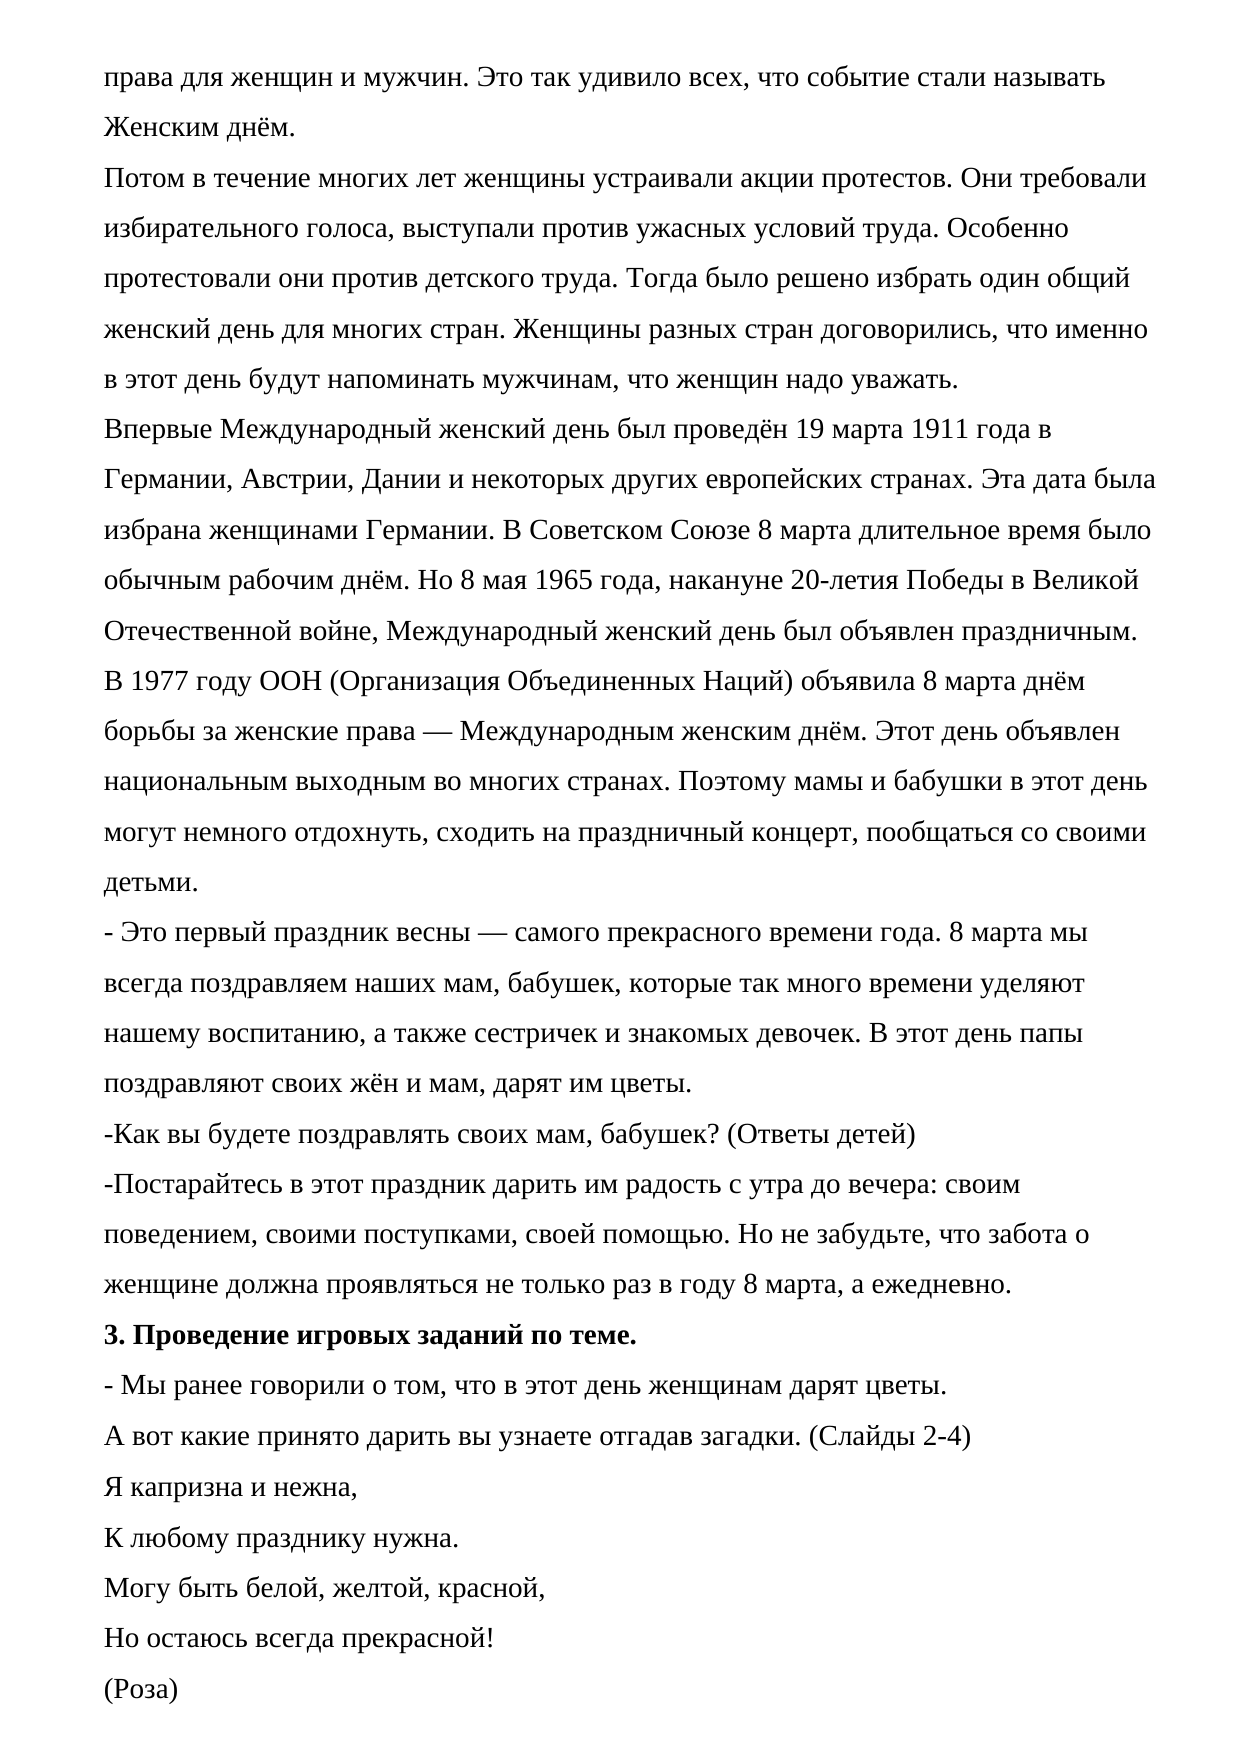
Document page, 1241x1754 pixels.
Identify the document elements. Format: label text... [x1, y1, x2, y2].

text - Это первый праздник весны — самого прекрасного времени года. 8 марта мы всегда поздравляем наших мам, бабушек, которые так много времени уделяют нашему воспитанию, а также сестричек и знакомых девочек. В этот день папы поздравляют своих жён и мам, дарят им цветы. [103, 914, 1167, 1099]
text - Мы ранее говорили о том, что в этот день женщинам дарят цветы. А вот какие принято дарить вы узнаете отгадав загадки. (Слайды 2-4) [103, 1367, 1167, 1451]
text В 1977 году ООН (Организация Объединенных Наций) объявила 8 марта днём борьбы за женские права — Международным женским днём. Этот день объявлен национальным выходным во многих странах. Поэтому мамы и бабушки в этот день могут немного отдохнуть, сходить на праздничный концерт, пообщаться со своими детьми. [103, 663, 1167, 898]
text Впервые Международный женский день был проведён 19 марта 1911 года в Германии, Австрии, Дании и некоторых других европейских странах. Эта дата была избрана женщинами Германии. В Советском Союзе 8 марта длительное время было обычным рабочим днём. Но 8 мая 1965 года, накануне 20-летия Победы в Великой Отечественной войне, Международный женский день был объявлен праздничным. [103, 411, 1167, 646]
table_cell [102, 1468, 1170, 1719]
text 3. Проведение игровых заданий по теме. [103, 1317, 1167, 1351]
text Потом в течение многих лет женщины устраивали акции протестов. Они требовали избирательного голоса, выступали против ужасных условий труда. Особенно протестовали они против детского труда. Тогда было решено избрать один общий женский день для многих стран. Женщины разных стран договорились, что именно в этот день будут напоминать мужчинам, что женщин надо уважать. [103, 160, 1167, 394]
text -Постарайтесь в этот праздник дарить им радость с утра до вечера: своим поведением, своими поступками, своей помощью. Но не забудьте, что забота о женщине должна проявляться не только раз в году 8 марта, а ежедневно. [103, 1166, 1167, 1300]
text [103, 59, 1167, 143]
text -Как вы будете поздравлять своих мам, бабушек? (Ответы детей) [103, 1116, 1167, 1149]
